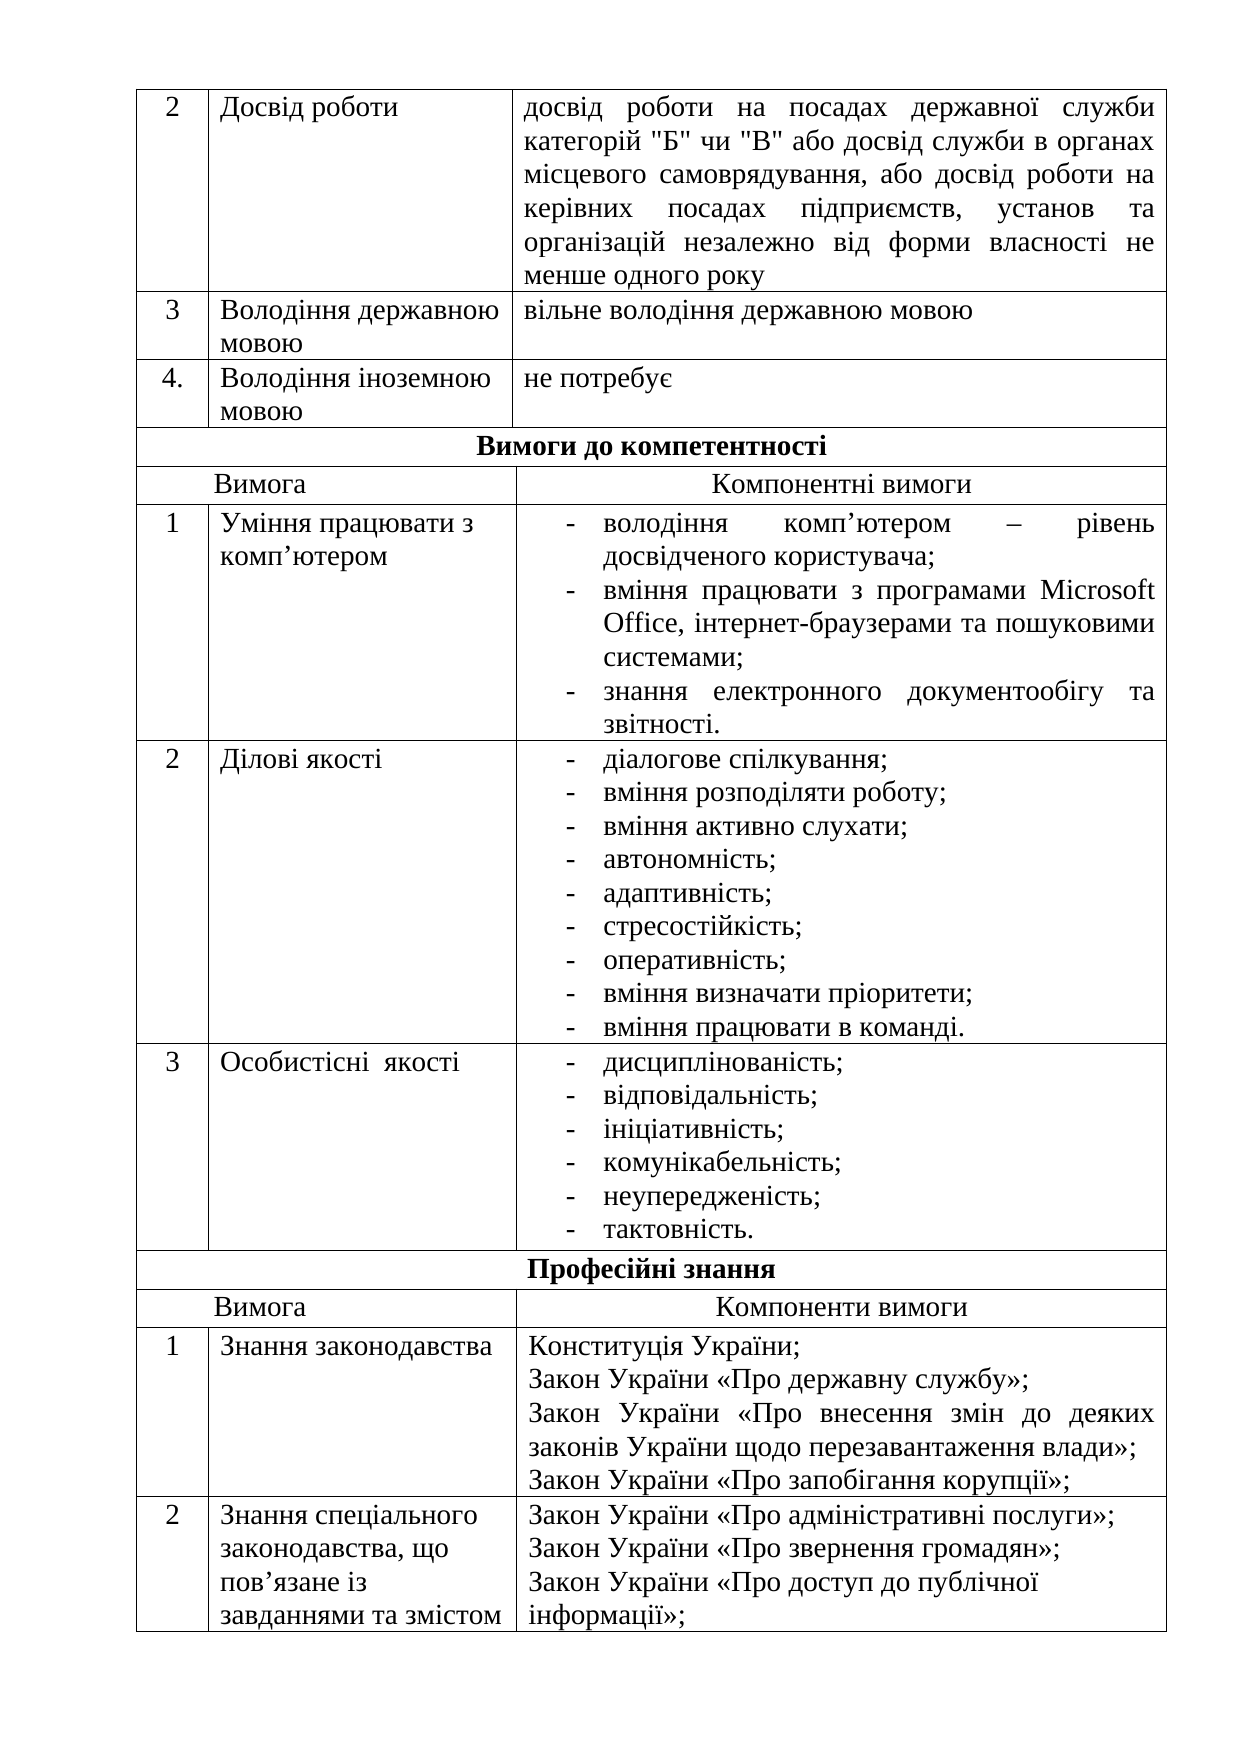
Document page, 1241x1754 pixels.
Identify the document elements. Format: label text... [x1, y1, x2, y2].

table_cell 4. [137, 360, 208, 427]
table_cell 1 [137, 505, 208, 740]
table_cell Ділові якості [209, 741, 516, 1043]
table_cell 3 [137, 1044, 208, 1250]
table_cell Вимоги до компетентності [137, 428, 1166, 466]
table_cell Знання законодавства [209, 1328, 516, 1496]
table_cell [209, 1497, 516, 1631]
table_cell Компоненти вимоги [517, 1290, 1166, 1327]
table_cell 2 [137, 1497, 208, 1631]
table_cell 3 [137, 292, 208, 359]
table_cell діалогове спілкування; вміння розподіляти роботу; вміння активно слухати; автономність; адаптивність; стресостійкість; оперативність; вміння визначати пріоритети; вміння працювати в команді. [517, 741, 1166, 1043]
table_cell 2 [137, 741, 208, 1043]
table_cell 2 [137, 90, 208, 291]
table_cell Володіння іноземною мовою [209, 360, 512, 427]
table_cell Уміння працювати з комп’ютером [209, 505, 516, 740]
table_cell Конституція України; Закон України «Про державну службу»; Закон України «Про внесення змін до деяких законів України щодо перезавантаження влади»; Закон України «Про запобігання корупції»; [517, 1328, 1166, 1496]
table_cell Володіння державною мовою [209, 292, 512, 359]
table_cell 1 [137, 1328, 208, 1496]
table_cell дисциплінованість; відповідальність; ініціативність; комунікабельність; неупередженість; тактовність. [517, 1044, 1166, 1250]
table_cell досвід роботи на посадах державної служби категорій "Б" чи "В" або досвід служби в органах місцевого самоврядування, або досвід роботи на керівних посадах підприємств, установ та організацій незалежно від форми власності не менше одного року [765, 90, 1166, 291]
table_cell Особистісні якості [209, 1044, 516, 1250]
table_cell не потребує [513, 360, 1166, 427]
table_cell Вимога [137, 1290, 516, 1327]
table_cell Компонентні вимоги [517, 467, 1166, 504]
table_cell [517, 1497, 1166, 1631]
table_cell володіння комп’ютером – рівень досвідченого користувача; вміння працювати з програмами Microsoft Office, інтернет-браузерами та пошуковими системами; знання електронного документообігу та звітності. [517, 505, 1166, 740]
table_cell вільне володіння державною мовою [513, 292, 1166, 359]
table_cell Досвід роботи [209, 90, 512, 291]
table_cell Вимога [137, 467, 516, 504]
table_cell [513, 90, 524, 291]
table_cell Професійні знання [137, 1251, 1166, 1288]
